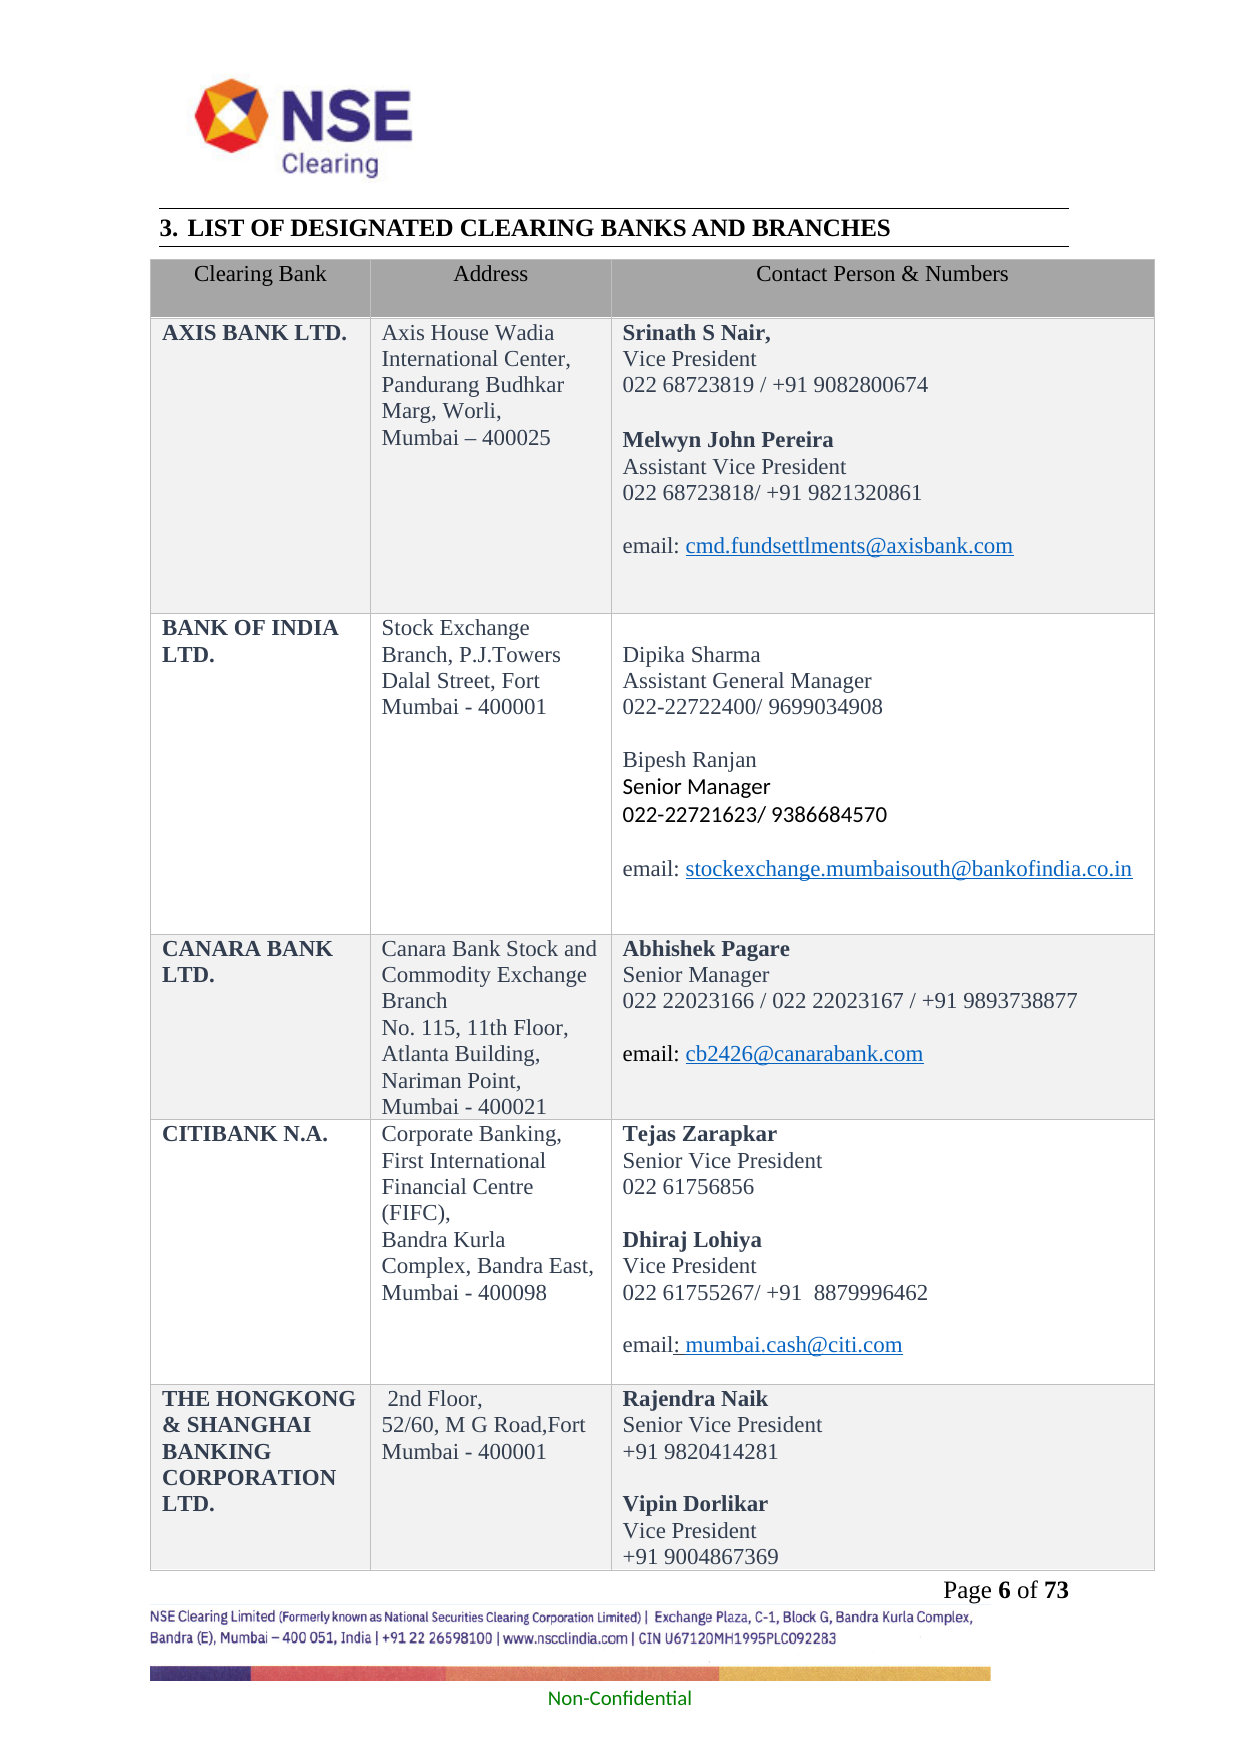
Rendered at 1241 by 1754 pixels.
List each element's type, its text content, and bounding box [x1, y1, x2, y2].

table_header Address [371, 260, 611, 317]
table_cell Tejas Zarapkar Senior Vice President 022 61756856 Dhiraj Lohiya Vice President 022 61755267/ +91 8879996462 email: mumbai.cash@citi.com [612, 1120, 1154, 1384]
table_cell 2nd Floor, 52/60, M G Road,Fort Mumbai - 400001 [371, 1385, 611, 1569]
table_cell Srinath S Nair, Vice President 022 68723819 / +91 9082800674 Melwyn John Pereira Assistant Vice President 022 68723818/ +91 9821320861 email: cmd.fundsettlments@axisbank.com [612, 319, 1154, 613]
table_cell Rajendra Naik Senior Vice President +91 9820414281 Vipin Dorlikar Vice President +91 9004867369 Email : nsebse@hsbc.co.in [612, 1385, 1154, 1569]
table_cell Canara Bank Stock and Commodity Exchange Branch No. 115, 11th Floor, Atlanta Building, Nariman Point, Mumbai - 400021 [371, 935, 611, 1119]
table_cell CITIBANK N.A. [151, 1120, 370, 1384]
table_cell Abhishek Pagare Senior Manager 022 22023166 / 022 22023167 / +91 9893738877 email: cb2426@canarabank.com [612, 935, 1154, 1119]
table_header Clearing Bank [151, 260, 370, 317]
table_cell THE HONGKONG & SHANGHAI BANKING CORPORATION LTD. [151, 1385, 370, 1569]
table_cell Corporate Banking, First International Financial Centre (FIFC), Bandra Kurla Complex, Bandra East, Mumbai - 400098 [371, 1120, 611, 1384]
table_cell CANARA BANK LTD. [151, 935, 370, 1119]
table_header Contact Person & Numbers [612, 260, 1154, 317]
table_cell Axis House Wadia International Center, Pandurang Budhkar Marg, Worli, Mumbai – 400025 [371, 319, 611, 613]
picture [150, 73, 456, 183]
table_cell BANK OF INDIA LTD. [151, 614, 370, 934]
table_cell AXIS BANK LTD. [151, 319, 370, 613]
picture [150, 1604, 991, 1681]
subtitle List of designated Clearing Banks and branches [159, 209, 1069, 246]
table_cell Stock Exchange Branch, P.J.Towers Dalal Street, Fort Mumbai - 400001 [371, 614, 611, 934]
table_cell Dipika Sharma Assistant General Manager 022-22722400/ 9699034908 Bipesh Ranjan Senior Manager 022-22721623/ 9386684570 email: stockexchange.mumbaisouth@bankofindia.co.in [612, 614, 1154, 934]
